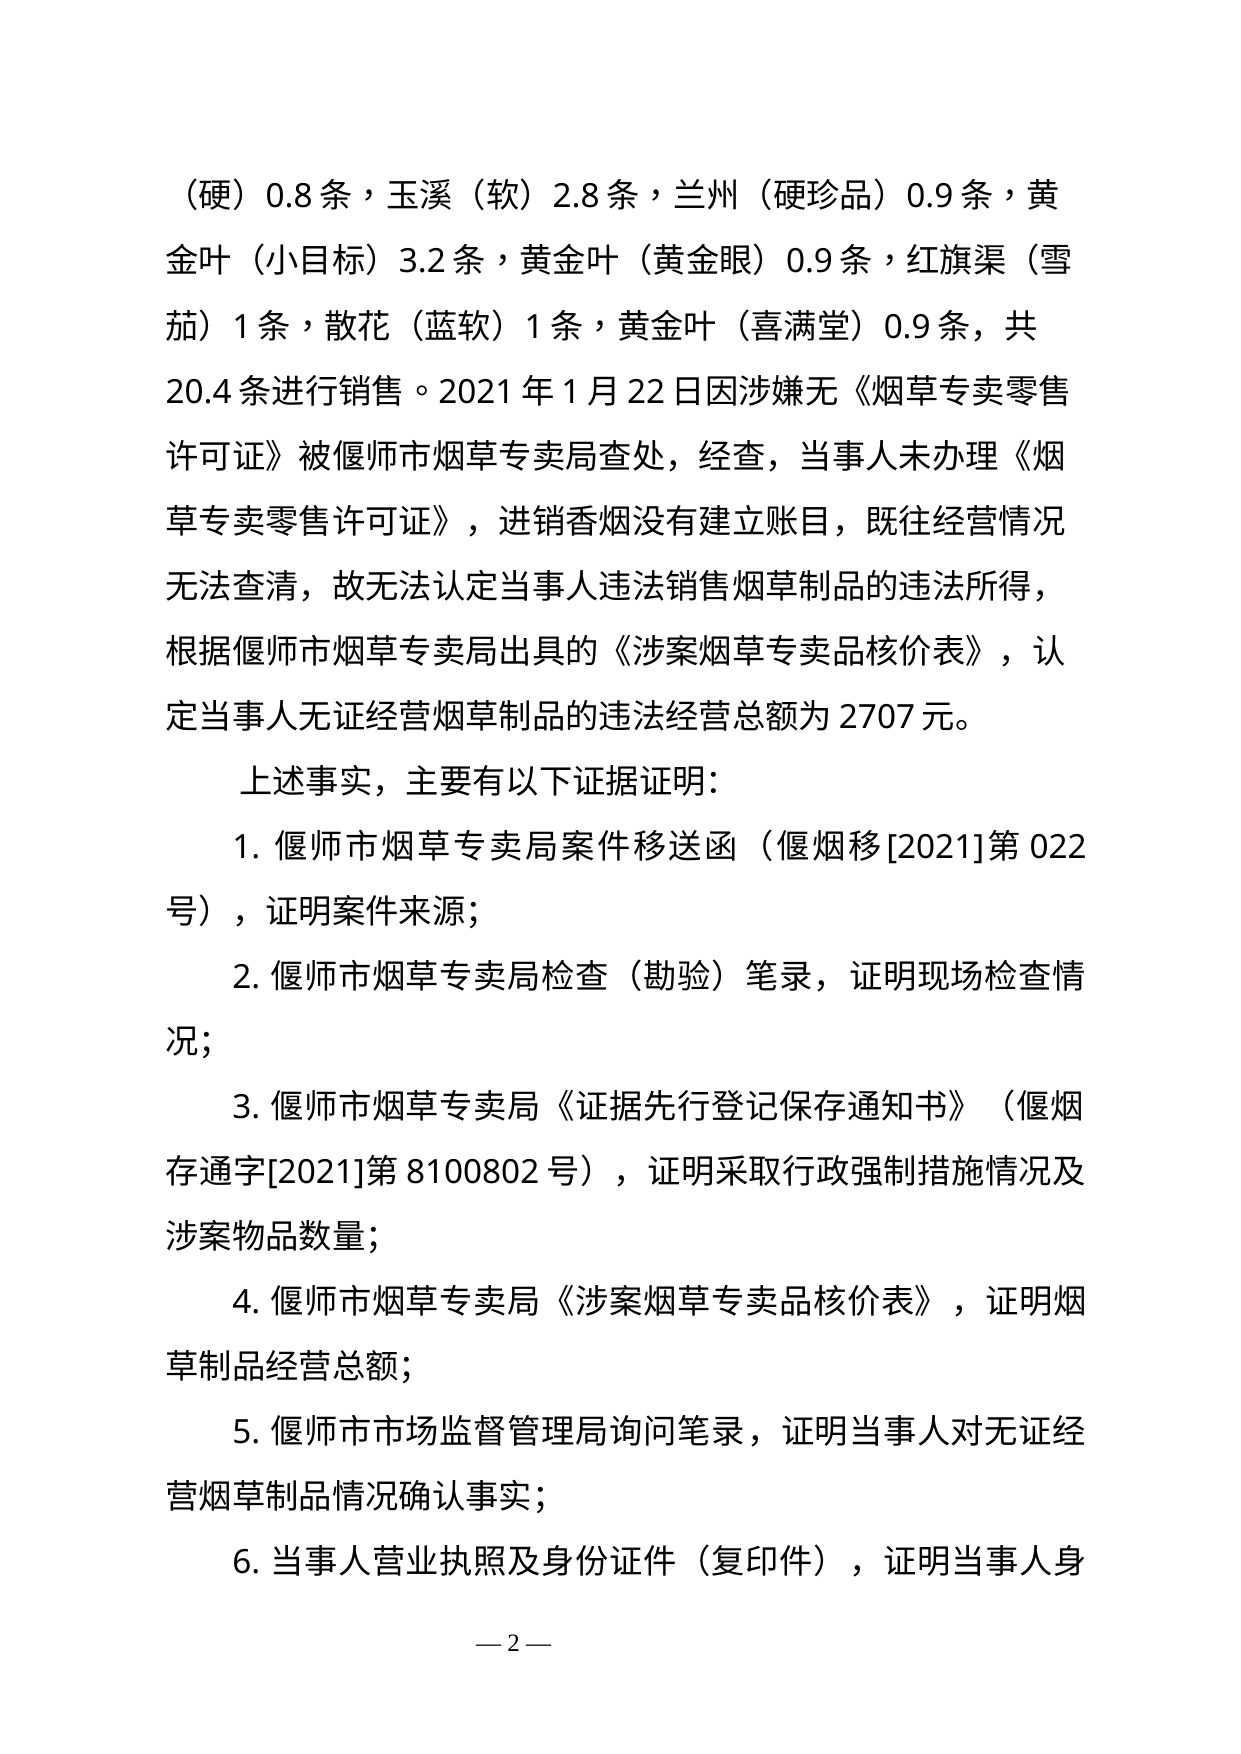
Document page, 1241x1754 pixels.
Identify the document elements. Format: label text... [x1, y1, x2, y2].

text 上述事实，主要有以下证据证明： [165, 747, 1087, 812]
text 4. 偃师市烟草专卖局《涉案烟草专卖品核价表》，证明烟草制品经营总额； [165, 1267, 1087, 1397]
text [165, 1527, 1087, 1592]
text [165, 162, 1087, 747]
text 1. 偃师市烟草专卖局案件移送函（偃烟移[2021]第022号），证明案件来源； [165, 812, 1087, 942]
text 5. 偃师市市场监督管理局询问笔录，证明当事人对无证经营烟草制品情况确认事实； [165, 1397, 1087, 1527]
text 3. 偃师市烟草专卖局《证据先行登记保存通知书》（偃烟存通字[2021]第8100802号），证明采取行政强制措施情况及涉案物品数量； [165, 1072, 1087, 1267]
text 2. 偃师市烟草专卖局检查（勘验）笔录，证明现场检查情况； [165, 942, 1087, 1072]
